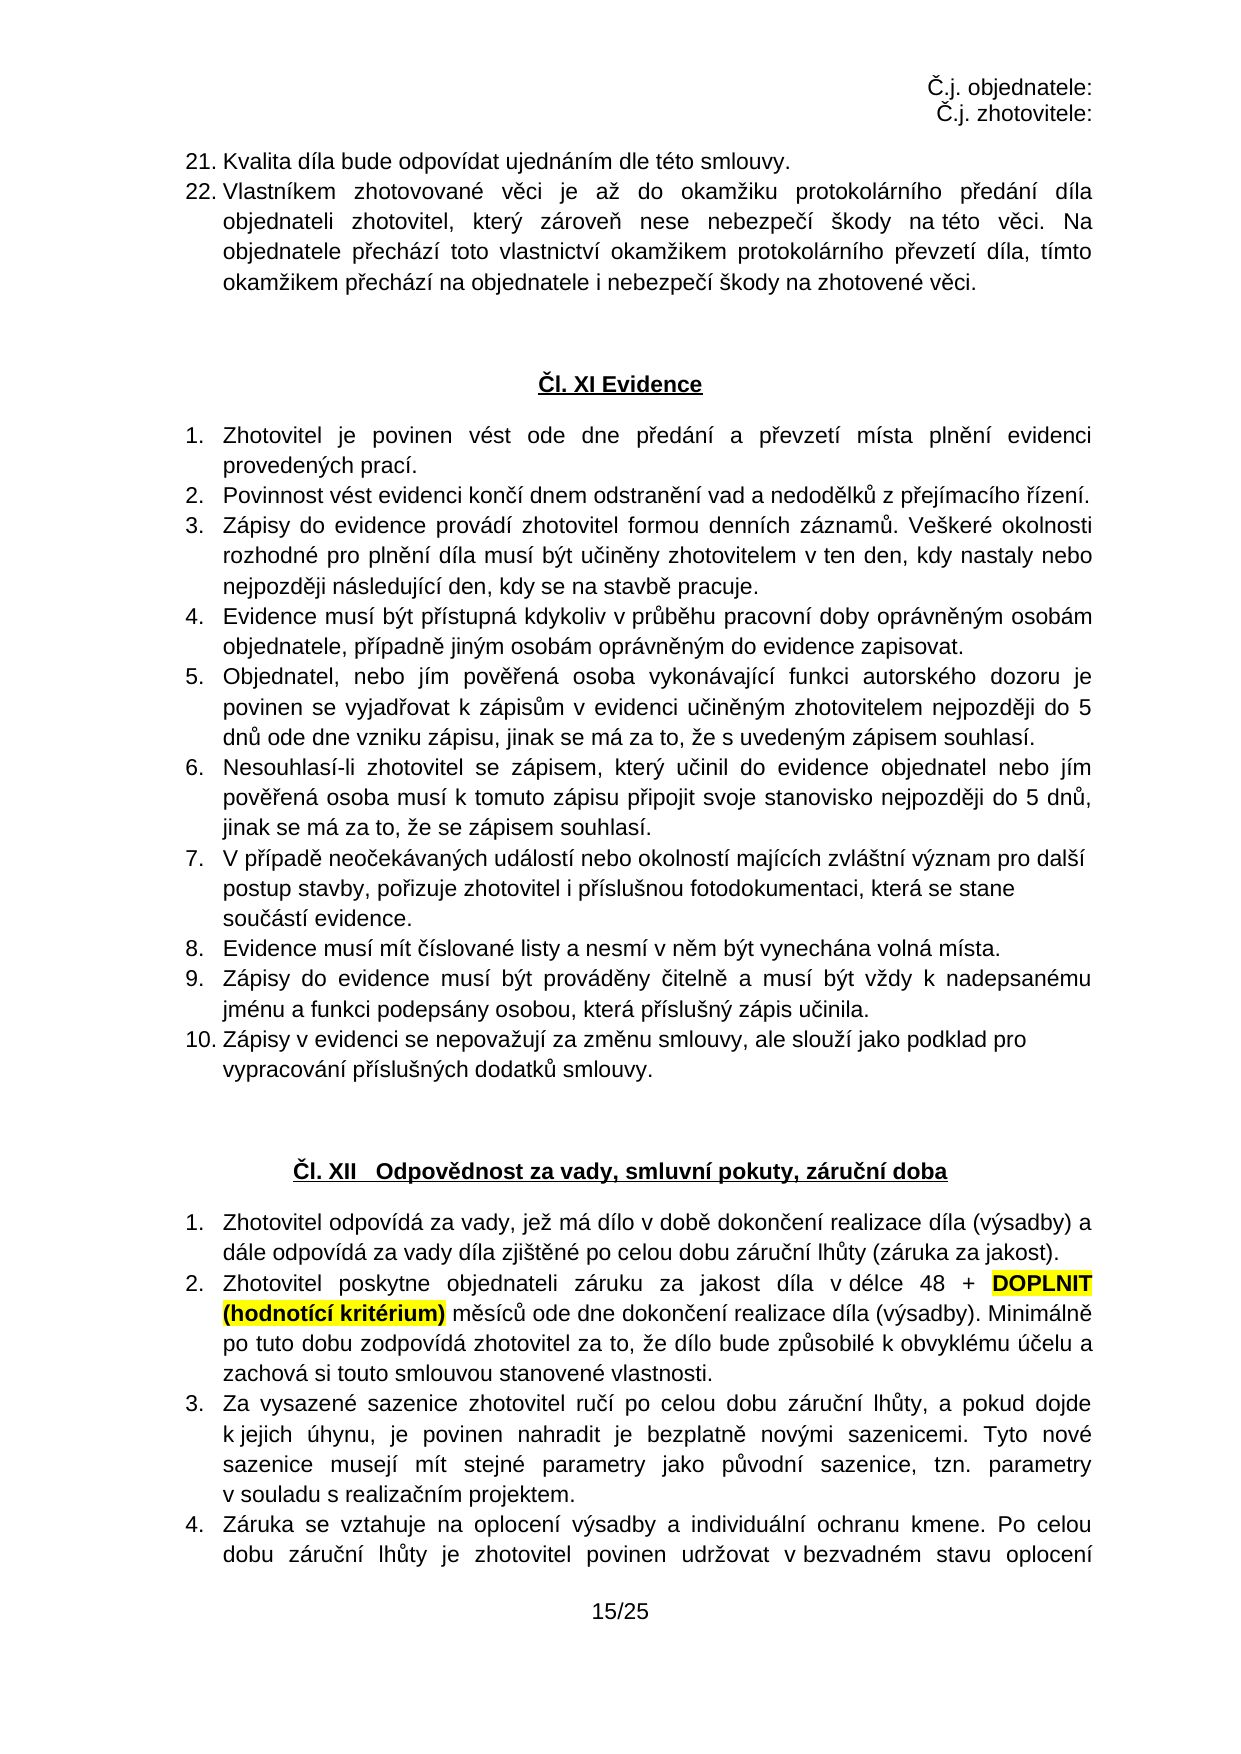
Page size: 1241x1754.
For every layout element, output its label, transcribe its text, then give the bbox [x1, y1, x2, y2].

list Zápisy do evidence musí být prováděny čitelně a musí být vždy k nadepsanému jménu a funkci podepsány osobou, která příslušný zápis učinila. [185, 965, 1093, 1022]
list Zhotovitel poskytne objednateli záruku za jakost díla v délce 48 + DOPLNIT (hodnotící kritérium) měsíců ode dne dokončení realizace díla (výsadby). Minimálně po tuto dobu zodpovídá zhotovitel za to, že dílo bude způsobilé k obvyklému účelu a zachová si touto smlouvou stanovené vlastnosti. [185, 1269, 1093, 1386]
list Zápisy do evidence provádí zhotovitel formou denních záznamů. Veškeré okolnosti rozhodné pro plnění díla musí být učiněny zhotovitelem v ten den, kdy nastaly nebo nejpozději následující den, kdy se na stavbě pracuje. [185, 512, 1093, 599]
list Zhotovitel odpovídá za vady, jež má dílo v době dokončení realizace díla (výsadby) a dále odpovídá za vady díla zjištěné po celou dobu záruční lhůty (záruka za jakost). [185, 1209, 1093, 1266]
list Vlastníkem zhotovované věci je až do okamžiku protokolárního předání díla objednateli zhotovitel, který zároveň nese nebezpečí škody na této věci. Na objednatele přechází toto vlastnictví okamžikem protokolárního převzetí díla, tímto okamžikem přechází na objednatele i nebezpečí škody na zhotovené věci. [185, 178, 1093, 295]
list Evidence musí mít číslované listy a nesmí v něm být vynechána volná místa. [185, 935, 1093, 961]
list Kvalita díla bude odpovídat ujednáním dle této smlouvy. [185, 148, 1093, 174]
list V případě neočekávaných událostí nebo okolností majících zvláštní význam pro další postup stavby, pořizuje zhotovitel i příslušnou fotodokumentaci, která se stane součástí evidence. [185, 844, 1093, 931]
text Čl. XI Evidence [148, 371, 1093, 397]
list Povinnost vést evidenci končí dnem odstranění vad a nedodělků z přejímacího řízení. [185, 482, 1093, 508]
list Evidence musí být přístupná kdykoliv v průběhu pracovní doby oprávněným osobám objednatele, případně jiným osobám oprávněným do evidence zapisovat. [185, 603, 1093, 659]
list Zápisy v evidenci se nepovažují za změnu smlouvy, ale slouží jako podklad pro vypracování příslušných dodatků smlouvy. [185, 1026, 1093, 1082]
list Za vysazené sazenice zhotovitel ručí po celou dobu záruční lhůty, a pokud dojde k jejich úhynu, je povinen nahradit je bezplatně novými sazenicemi. Tyto nové sazenice musejí mít stejné parametry jako původní sazenice, tzn. parametry v souladu s realizačním projektem. [185, 1390, 1093, 1507]
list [185, 1511, 1093, 1568]
text Čl. XII Odpovědnost za vady, smluvní pokuty, záruční doba [148, 1158, 1093, 1184]
list Nesouhlasí-li zhotovitel se zápisem, který učinil do evidence objednatel nebo jím pověřená osoba musí k tomuto zápisu připojit svoje stanovisko nejpozději do 5 dnů, jinak se má za to, že se zápisem souhlasí. [185, 754, 1093, 841]
list Objednatel, nebo jím pověřená osoba vykonávající funkci autorského dozoru je povinen se vyjadřovat k zápisům v evidenci učiněným zhotovitelem nejpozději do 5 dnů ode dne vzniku zápisu, jinak se má za to, že s uvedeným zápisem souhlasí. [185, 663, 1093, 750]
list Zhotovitel je povinen vést ode dne předání a převzetí místa plnění evidenci provedených prací. [185, 422, 1093, 478]
